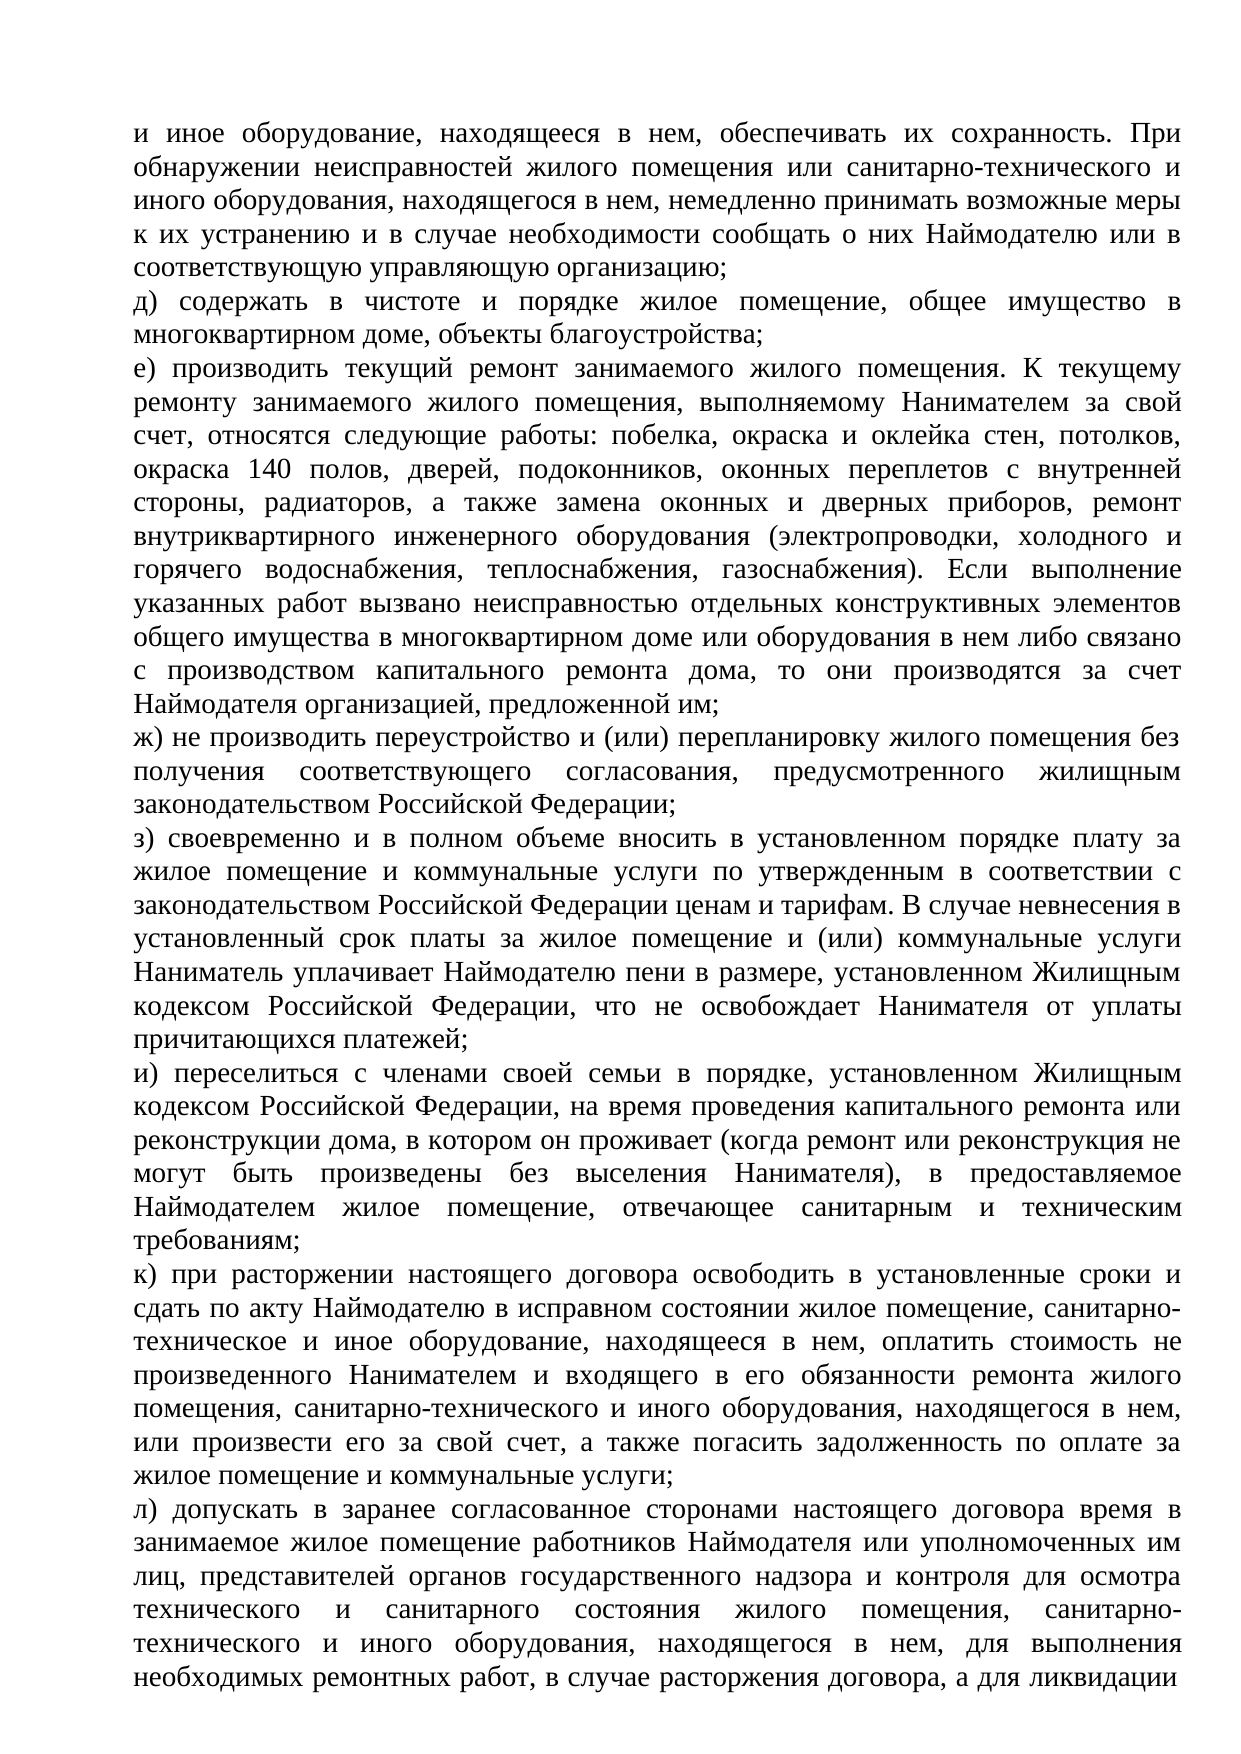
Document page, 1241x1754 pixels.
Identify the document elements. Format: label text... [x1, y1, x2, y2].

text е) производить текущий ремонт занимаемого жилого помещения. К текущему ремонту занимаемого жилого помещения, выполняемому Нанимателем за свой счет, относятся следующие работы: побелка, окраска и оклейка стен, потолков, окраска 140 полов, дверей, подоконников, оконных переплетов с внутренней стороны, радиаторов, а также замена оконных и дверных приборов, ремонт внутриквартирного инженерного оборудования (электропроводки, холодного и горячего водоснабжения, теплоснабжения, газоснабжения). Если выполнение указанных работ вызвано неисправностью отдельных конструктивных элементов общего имущества в многоквартирном доме или оборудования в нем либо связано с производством капитального ремонта дома, то они производятся за счет Наймодателя организацией, предложенной им; [133, 350, 1182, 719]
text и) переселиться с членами своей семьи в порядке, установленном Жилищным кодексом Российской Федерации, на время проведения капитального ремонта или реконструкции дома, в котором он проживает (когда ремонт или реконструкция не могут быть произведены без выселения Нанимателя), в предоставляемое Наймодателем жилое помещение, отвечающее санитарным и техническим требованиям; [133, 1055, 1182, 1256]
text и иное оборудование, находящееся в нем, обеспечивать их сохранность. При обнаружении неисправностей жилого помещения или санитарно-технического и иного оборудования, находящегося в нем, немедленно принимать возможные меры к их устранению и в случае необходимости сообщать о них Наймодателю или в соответствующую управляющую организацию; [133, 115, 1182, 283]
text к) при расторжении настоящего договора освободить в установленные сроки и сдать по акту Наймодателю в исправном состоянии жилое помещение, санитарно- техническое и иное оборудование, находящееся в нем, оплатить стоимость не произведенного Нанимателем и входящего в его обязанности ремонта жилого помещения, санитарно-технического и иного оборудования, находящегося в нем, или произвести его за свой счет, а также погасить задолженность по оплате за жилое помещение и коммунальные услуги; [133, 1256, 1182, 1491]
text ж) не производить переустройство и (или) перепланировку жилого помещения без получения соответствующего согласования, предусмотренного жилищным законодательством Российской Федерации; [133, 719, 1181, 820]
text з) своевременно и в полном объеме вносить в установленном порядке плату за жилое помещение и коммунальные услуги по утвержденным в соответствии с законодательством Российской Федерации ценам и тарифам. В случае невнесения в установленный срок платы за жилое помещение и (или) коммунальные услуги Наниматель уплачивает Наймодателю пени в размере, установленном Жилищным кодексом Российской Федерации, что не освобождает Нанимателя от уплаты причитающихся платежей; [133, 820, 1182, 1055]
text д) содержать в чистоте и порядке жилое помещение, общее имущество в многоквартирном доме, объекты благоустройства; [133, 283, 1181, 350]
text л) допускать в заранее согласованное сторонами настоящего договора время в занимаемое жилое помещение работников Наймодателя или уполномоченных им лиц, представителей органов государственного надзора и контроля для осмотра технического и санитарного состояния жилого помещения, санитарно- технического и иного оборудования, находящегося в нем, для выполнения необходимых ремонтных работ, в случае расторжения договора, а для ликвидации [133, 1491, 1182, 1692]
